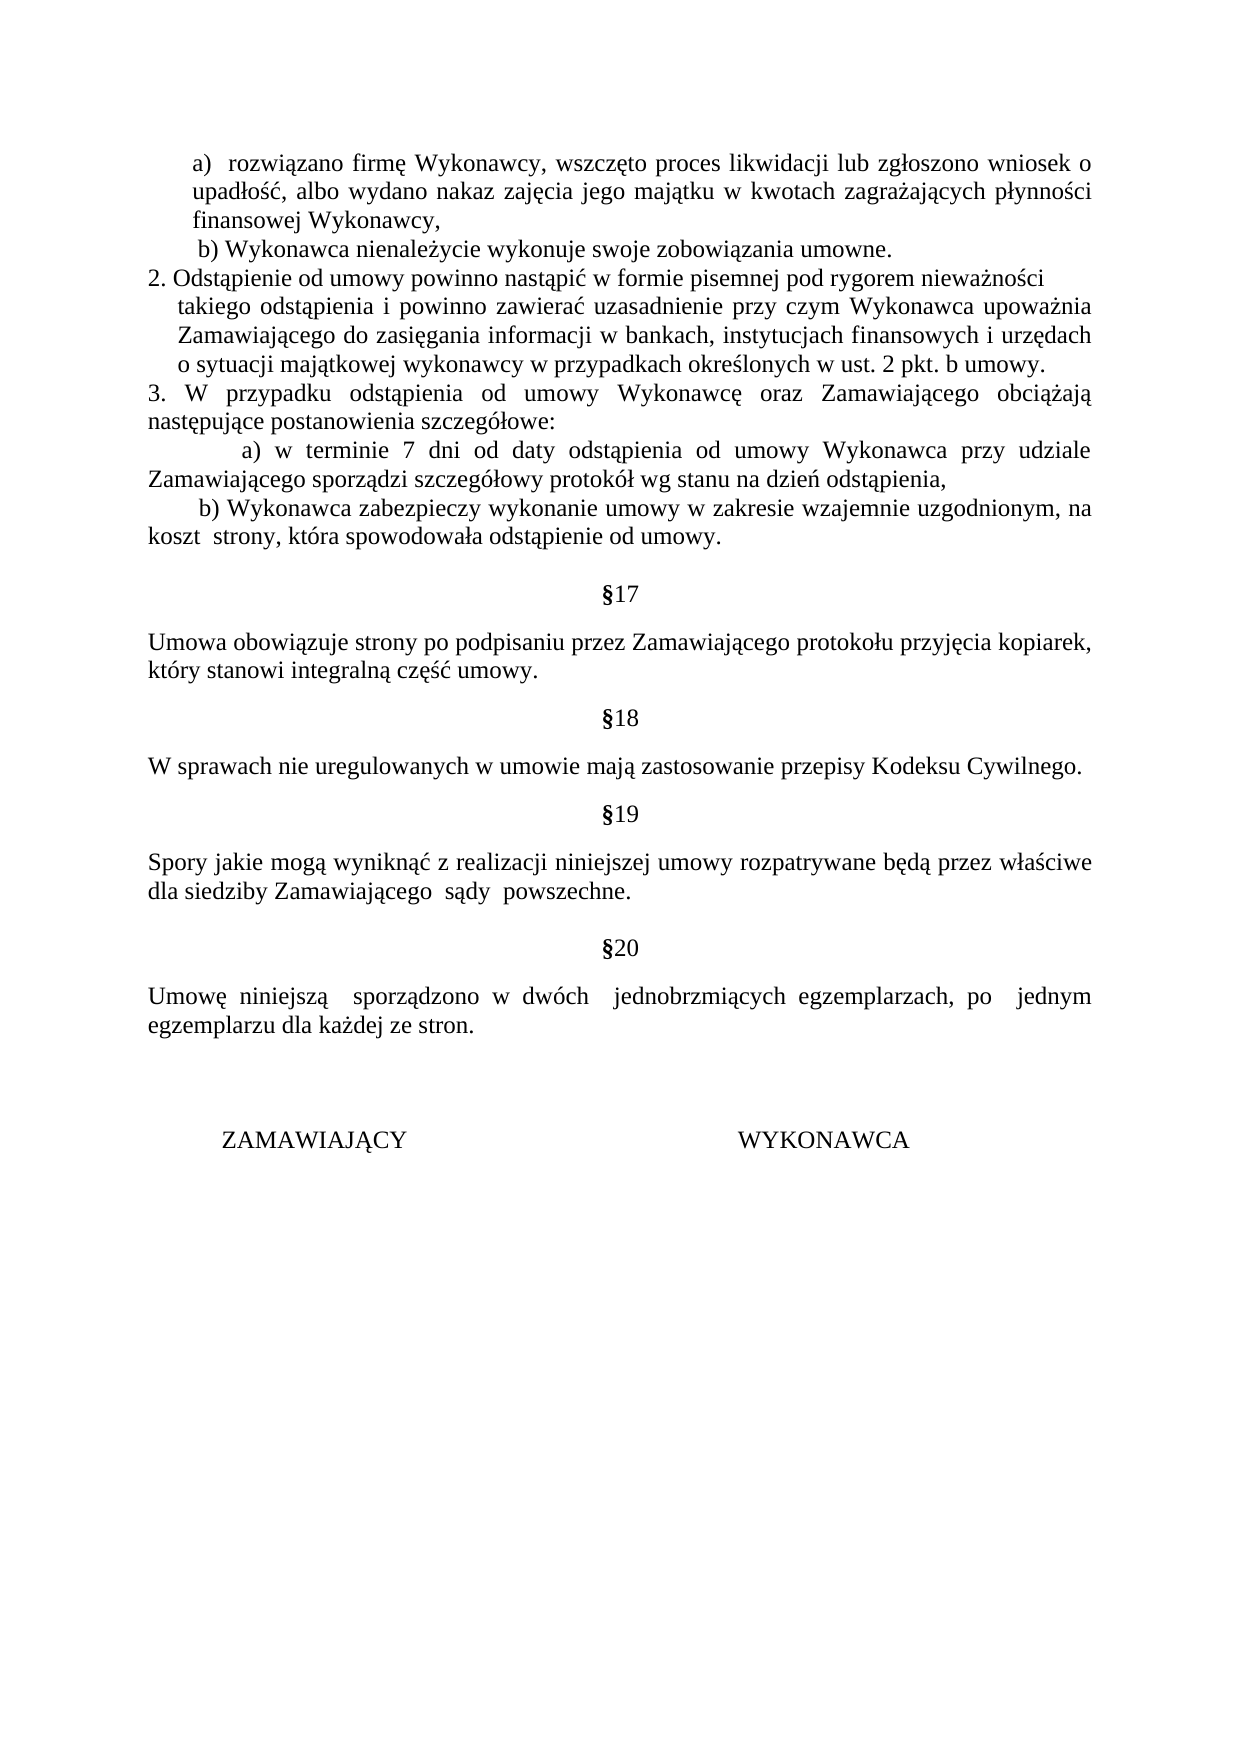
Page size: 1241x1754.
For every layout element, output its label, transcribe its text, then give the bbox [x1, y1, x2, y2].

text ZAMAWIAJĄCY WYKONAWCA [221, 1125, 1093, 1154]
text 2. Odstąpienie od umowy powinno nastąpić w formie pisemnej pod rygorem nieważności [148, 263, 1093, 291]
text §20 [148, 933, 1093, 962]
text 3. W przypadku odstąpienia od umowy Wykonawcę oraz Zamawiającego obciążają następujące postanowienia szczegółowe: [148, 378, 1093, 435]
text Umowa obowiązuje strony po podpisaniu przez Zamawiającego protokołu przyjęcia kopiarek, który stanowi integralną część umowy. [148, 627, 1093, 684]
text §18 [148, 703, 1093, 732]
text a) rozwiązano firmę Wykonawcy, wszczęto proces likwidacji lub zgłoszono wniosek o upadłość, albo wydano nakaz zajęcia jego majątku w kwotach zagrażających płynności finansowej Wykonawcy, [192, 148, 1093, 234]
text §17 [148, 579, 1093, 608]
text W sprawach nie uregulowanych w umowie mają zastosowanie przepisy Kodeksu Cywilnego. [148, 751, 1093, 780]
text §19 [148, 799, 1093, 828]
text b) Wykonawca nienależycie wykonuje swoje zobowiązania umowne. [148, 234, 1093, 263]
text Spory jakie mogą wyniknąć z realizacji niniejszej umowy rozpatrywane będą przez właściwe dla siedziby Zamawiającego sądy powszechne. [148, 847, 1093, 905]
text b) Wykonawca zabezpieczy wykonanie umowy w zakresie wzajemnie uzgodnionym, na koszt strony, która spowodowała odstąpienie od umowy. [148, 493, 1093, 550]
text takiego odstąpienia i powinno zawierać uzasadnienie przy czym Wykonawca upoważnia Zamawiającego do zasięgania informacji w bankach, instytucjach finansowych i urzędach o sytuacji majątkowej wykonawcy w przypadkach określonych w ust. 2 pkt. b umowy. [177, 291, 1093, 378]
text Umowę niniejszą sporządzono w dwóch jednobrzmiących egzemplarzach, po jednym egzemplarzu dla każdej ze stron. [148, 981, 1093, 1039]
text a) w terminie 7 dni od daty odstąpienia od umowy Wykonawca przy udziale Zamawiającego sporządzi szczegółowy protokół wg stanu na dzień odstąpienia, [148, 435, 1093, 493]
